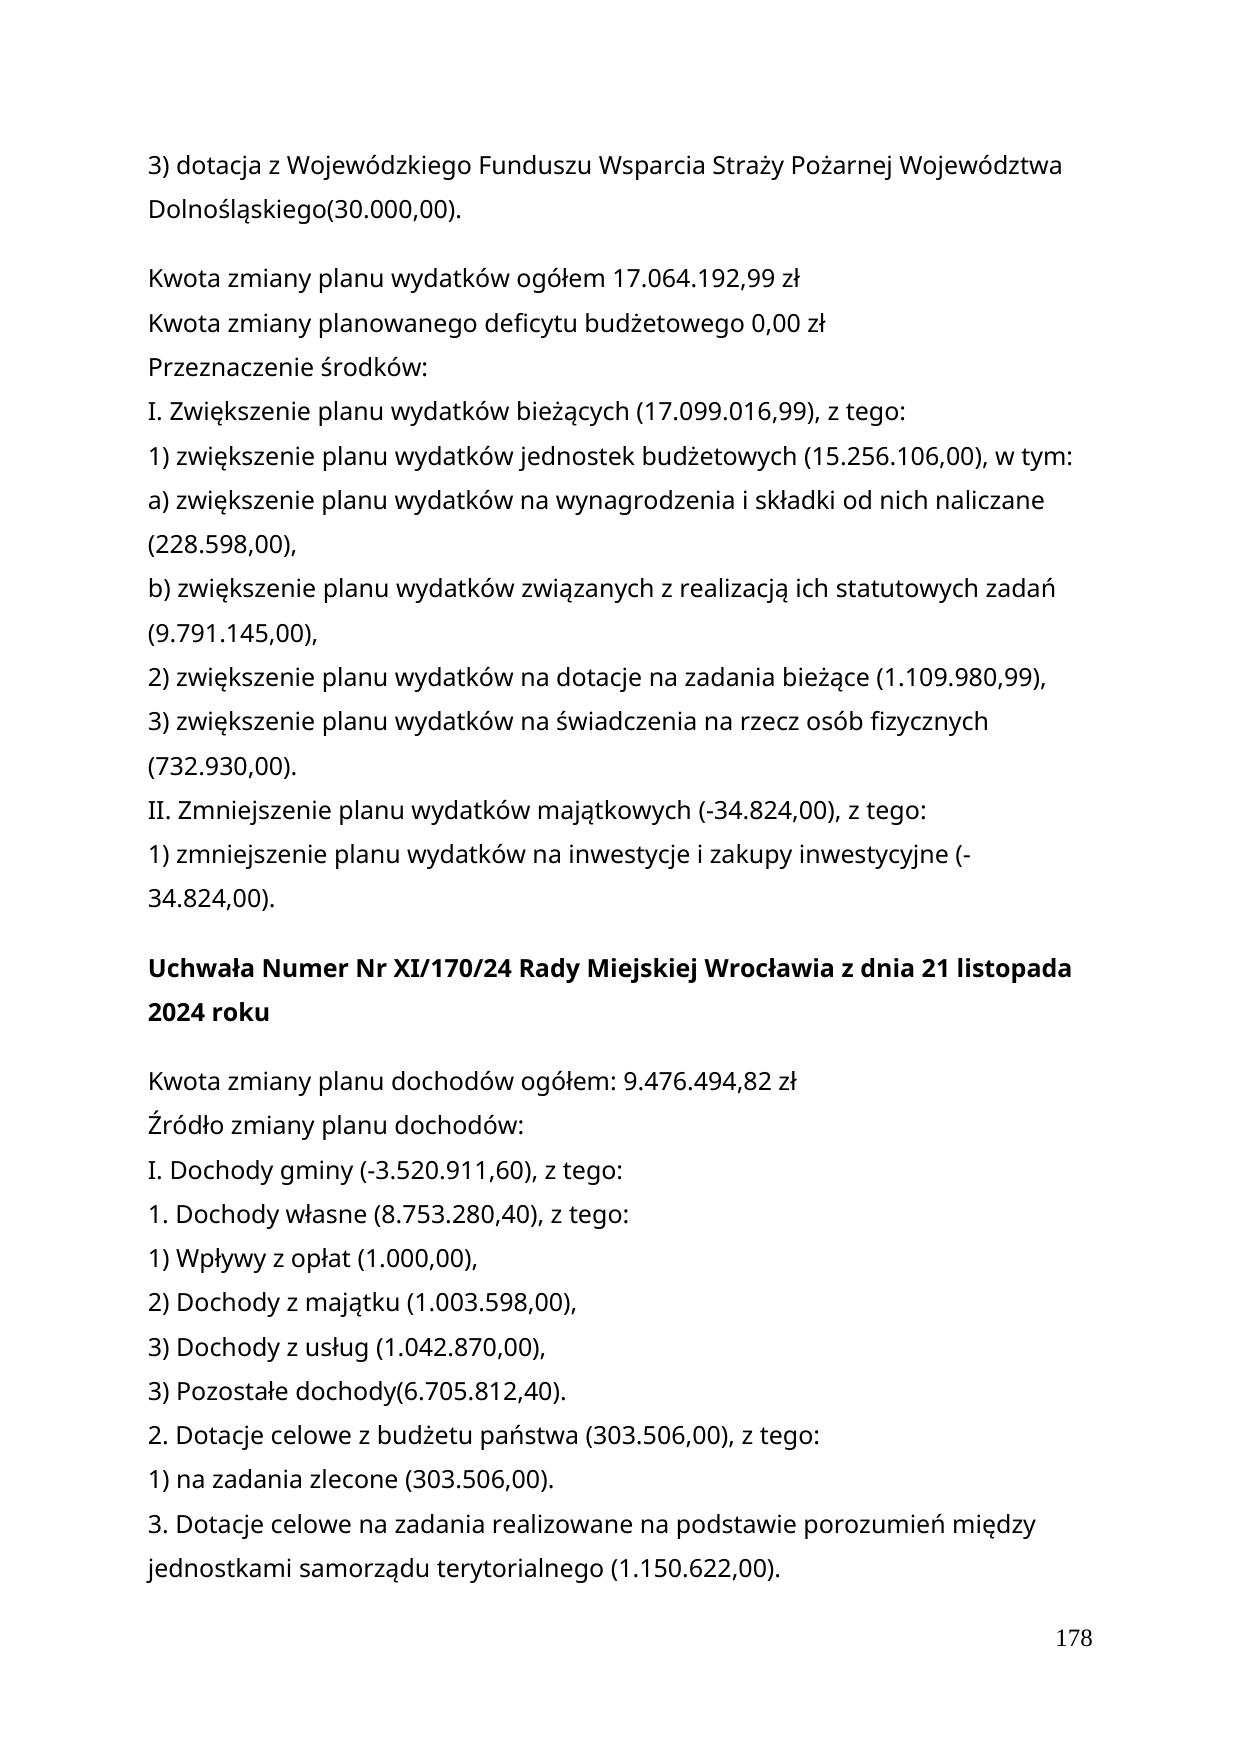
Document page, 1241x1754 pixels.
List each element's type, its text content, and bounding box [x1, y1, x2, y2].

text Uchwała Numer Nr XI/170/24 Rady Miejskiej Wrocławia z dnia 21 listopada 2024 roku [148, 950, 1093, 1028]
text 1) zmniejszenie planu wydatków na inwestycje i zakupy inwestycyjne (-34.824,00). [148, 837, 1093, 915]
text Przeznaczenie środków: [148, 350, 1093, 384]
text II. Zmniejszenie planu wydatków majątkowych (-34.824,00), z tego: [148, 792, 1093, 826]
text Kwota zmiany planu dochodów ogółem: 9.476.494,82 zł [148, 1064, 1093, 1098]
text 1. Dochody własne (8.753.280,40), z tego: [148, 1197, 1093, 1231]
text 1) zwiększenie planu wydatków jednostek budżetowych (15.256.106,00), w tym: [148, 438, 1093, 472]
text Źródło zmiany planu dochodów: [148, 1108, 1093, 1142]
text 2. Dotacje celowe z budżetu państwa (303.506,00), z tego: [148, 1418, 1093, 1452]
text 3) dotacja z Wojewódzkiego Funduszu Wsparcia Straży Pożarnej Województwa Dolnośląskiego(30.000,00). [148, 148, 1093, 226]
text a) zwiększenie planu wydatków na wynagrodzenia i składki od nich naliczane (228.598,00), [148, 482, 1093, 561]
text Kwota zmiany planu wydatków ogółem 17.064.192,99 zł [148, 261, 1093, 295]
text 2) Dochody z majątku (1.003.598,00), [148, 1285, 1093, 1319]
text 3) Dochody z usług (1.042.870,00), [148, 1329, 1093, 1363]
text 1) Wpływy z opłat (1.000,00), [148, 1241, 1093, 1275]
text 3. Dotacje celowe na zadania realizowane na podstawie porozumień między jednostkami samorządu terytorialnego (1.150.622,00). [148, 1506, 1093, 1585]
text b) zwiększenie planu wydatków związanych z realizacją ich statutowych zadań (9.791.145,00), [148, 571, 1093, 649]
text 3) Pozostałe dochody(6.705.812,40). [148, 1374, 1093, 1408]
text 3) zwiększenie planu wydatków na świadczenia na rzecz osób fizycznych (732.930,00). [148, 704, 1093, 782]
text I. Zwiększenie planu wydatków bieżących (17.099.016,99), z tego: [148, 394, 1093, 428]
text Kwota zmiany planowanego deficytu budżetowego 0,00 zł [148, 305, 1093, 339]
text I. Dochody gminy (-3.520.911,60), z tego: [148, 1152, 1093, 1186]
text 2) zwiększenie planu wydatków na dotacje na zadania bieżące (1.109.980,99), [148, 659, 1093, 694]
text 1) na zadania zlecone (303.506,00). [148, 1462, 1093, 1496]
